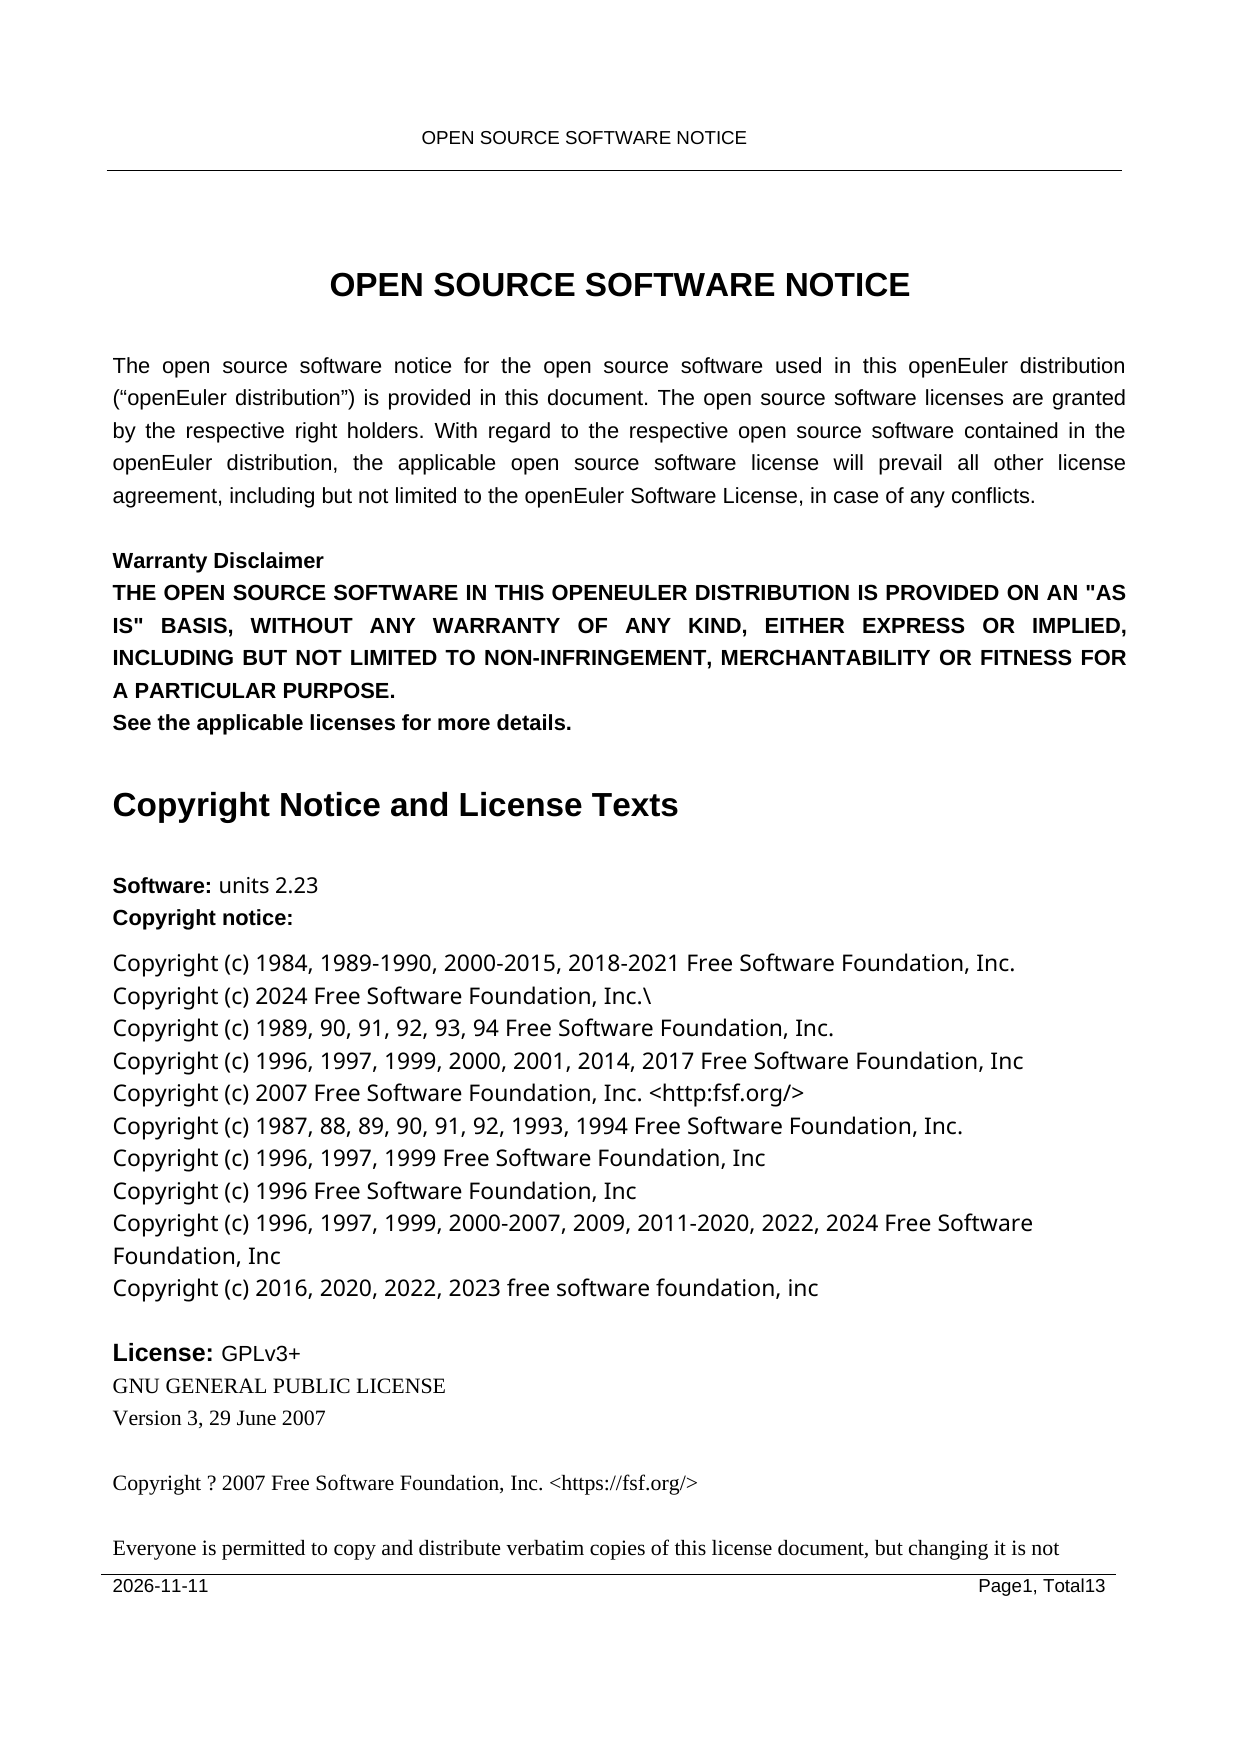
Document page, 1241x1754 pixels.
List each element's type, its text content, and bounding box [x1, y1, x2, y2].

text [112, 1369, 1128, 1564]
text Copyright notice: [112, 901, 1128, 934]
title Software: units 2.23 [112, 869, 1128, 901]
text Copyright (c) 1984, 1989-1990, 2000-2015, 2018-2021 Free Software Foundation, Inc. Copyright (c) 2024 Free Software Foundation, Inc.\ Copyright (c) 1989, 90, 91, 92, 93, 94 Free Software Foundation, Inc. Copyright (c) 1996, 1997, 1999, 2000, 2001, 2014, 2017 Free Software Foundation, Inc Copyright (c) 2007 Free Software Foundation, Inc. <http:fsf.org/> Copyright (c) 1987, 88, 89, 90, 91, 92, 1993, 1994 Free Software Foundation, Inc. Copyright (c) 1996, 1997, 1999 Free Software Foundation, Inc Copyright (c) 1996 Free Software Foundation, Inc Copyright (c) 1996, 1997, 1999, 2000-2007, 2009, 2011-2020, 2022, 2024 Free Software Foundation, Inc Copyright (c) 2016, 2020, 2022, 2023 free software foundation, inc [112, 947, 1128, 1337]
text Copyright Notice and License Texts [112, 771, 1128, 836]
text Warranty Disclaimer [112, 544, 1128, 576]
text License: GPLv3+ [112, 1337, 1128, 1369]
text OPEN SOURCE SOFTWARE NOTICE [112, 251, 1128, 316]
text THE OPEN SOURCE SOFTWARE IN THIS OPENEULER DISTRIBUTION IS PROVIDED ON AN "AS IS" BASIS, WITHOUT ANY WARRANTY OF ANY KIND, EITHER EXPRESS OR IMPLIED, INCLUDING BUT NOT LIMITED TO NON-INFRINGEMENT, MERCHANTABILITY OR FITNESS FOR A PARTICULAR PURPOSE. See the applicable licenses for more details. [112, 576, 1128, 739]
text The open source software notice for the open source software used in this openEuler distribution (“openEuler distribution”) is provided in this document. The open source software licenses are granted by the respective right holders. With regard to the respective open source software contained in the openEuler distribution, the applicable open source software license will prevail all other license agreement, including but not limited to the openEuler Software License, in case of any conflicts. [112, 349, 1128, 511]
